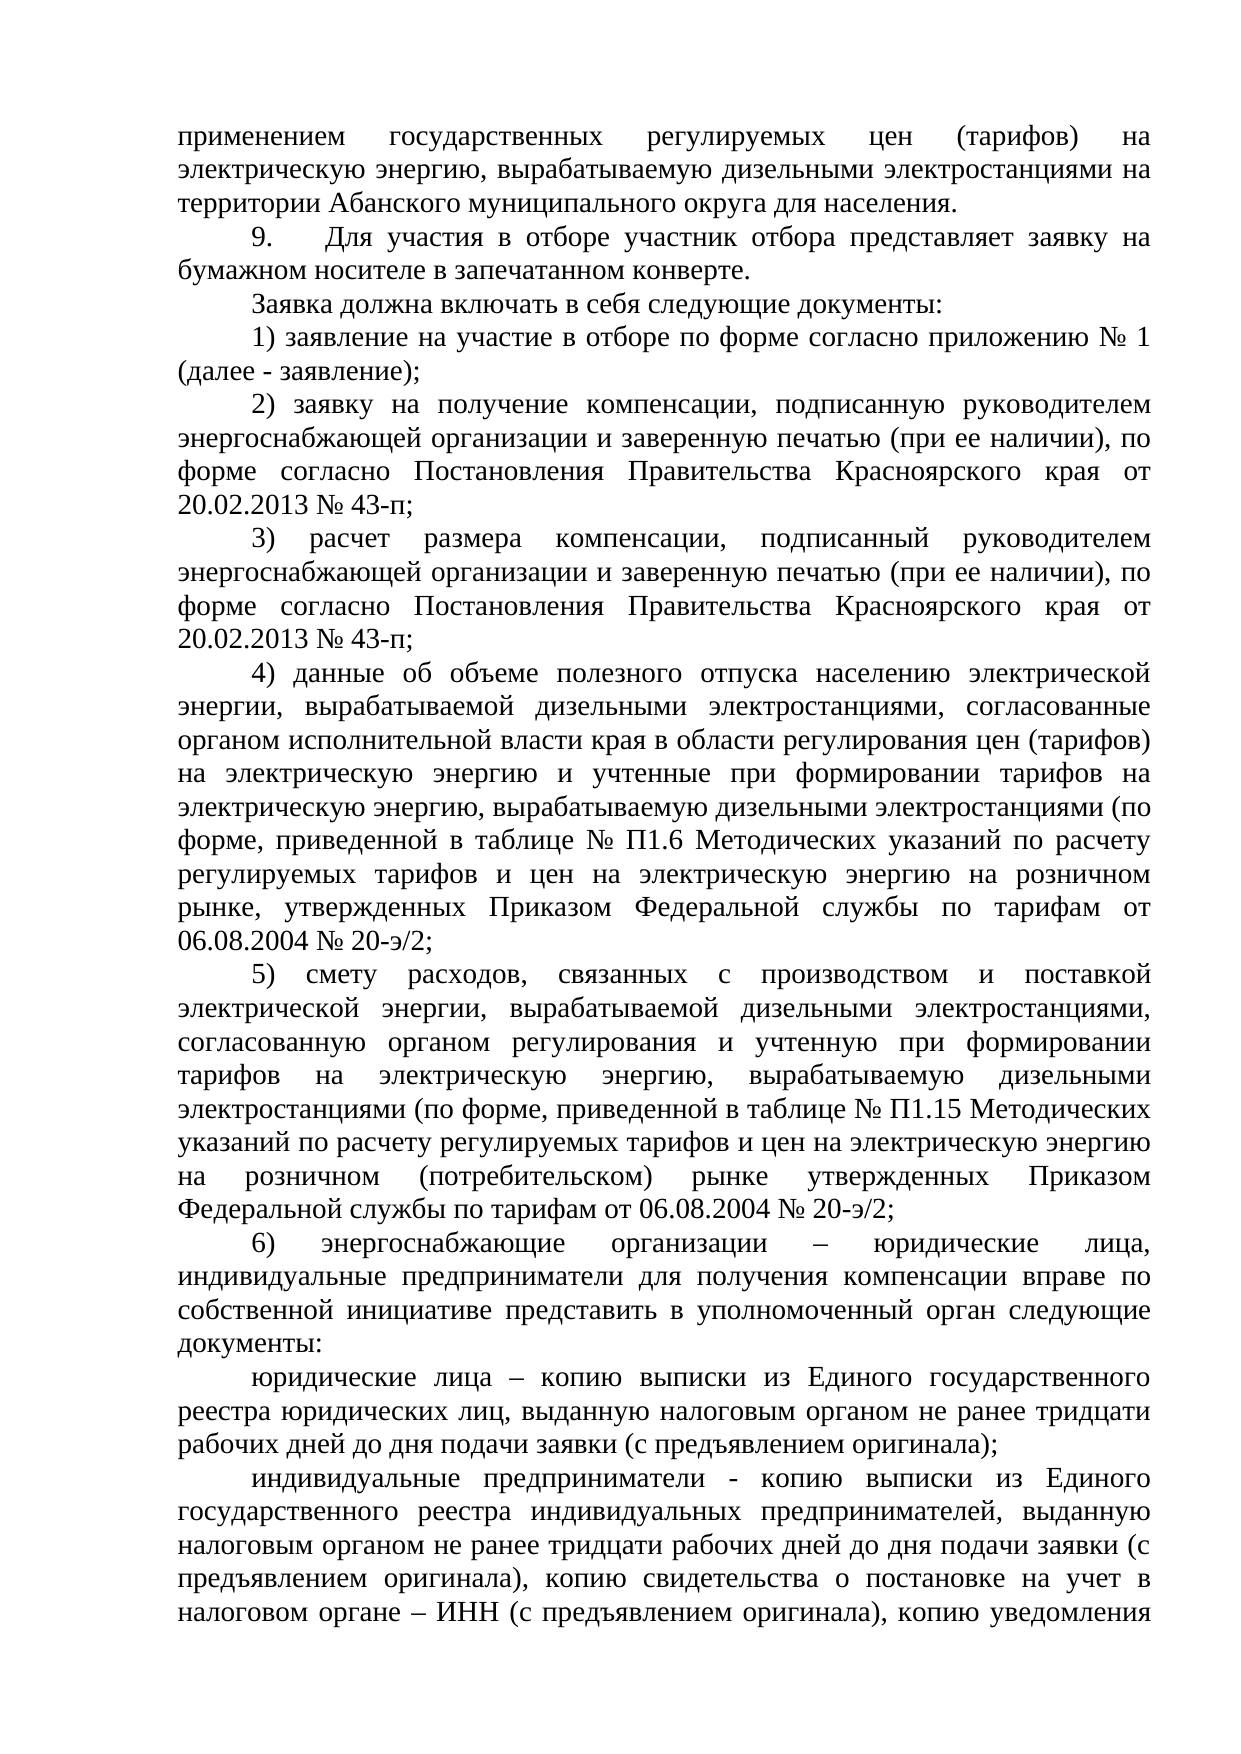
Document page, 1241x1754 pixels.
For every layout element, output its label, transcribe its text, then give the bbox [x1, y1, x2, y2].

text 1) заявление на участие в отборе по форме согласно приложению № 1 (далее - заявление); [177, 319, 1152, 386]
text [177, 1460, 1152, 1627]
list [177, 118, 1152, 219]
text 2) заявку на получение компенсации, подписанную руководителем энергоснабжающей организации и заверенную печатью (при ее наличии), по форме согласно Постановления Правительства Красноярского края от 20.02.2013 № 43-п; [177, 386, 1152, 521]
text 5) смету расходов, связанных с производством и поставкой электрической энергии, вырабатываемой дизельными электростанциями, согласованную органом регулирования и учтенную при формировании тарифов на электрическую энергию, вырабатываемую дизельными электростанциями (по форме, приведенной в таблице № П1.15 Методических указаний по расчету регулируемых тарифов и цен на электрическую энергию на розничном (потребительском) рынке утвержденных Приказом Федеральной службы по тарифам от 06.08.2004 № 20-э/2; [177, 957, 1152, 1225]
text 4) данные об объеме полезного отпуска населению электрической энергии, вырабатываемой дизельными электростанциями, согласованные органом исполнительной власти края в области регулирования цен (тарифов) на электрическую энергию и учтенные при формировании тарифов на электрическую энергию, вырабатываемую дизельными электростанциями (по форме, приведенной в таблице № П1.6 Методических указаний по расчету регулируемых тарифов и цен на электрическую энергию на розничном рынке, утвержденных Приказом Федеральной службы по тарифам от 06.08.2004 № 20-э/2; [177, 655, 1152, 957]
list Для участия в отборе участник отбора представляет заявку на бумажном носителе в запечатанном конверте. [177, 219, 1152, 286]
text Заявка должна включать в себя следующие документы: [177, 286, 1152, 319]
text 6) энергоснабжающие организации – юридические лица, индивидуальные предприниматели для получения компенсации вправе по собственной инициативе представить в уполномоченный орган следующие документы: [177, 1225, 1152, 1359]
text 3) расчет размера компенсации, подписанный руководителем энергоснабжающей организации и заверенную печатью (при ее наличии), по форме согласно Постановления Правительства Красноярского края от 20.02.2013 № 43-п; [177, 521, 1152, 655]
text юридические лица – копию выписки из Единого государственного реестра юридических лиц, выданную налоговым органом не ранее тридцати рабочих дней до дня подачи заявки (с предъявлением оригинала); [177, 1359, 1152, 1460]
